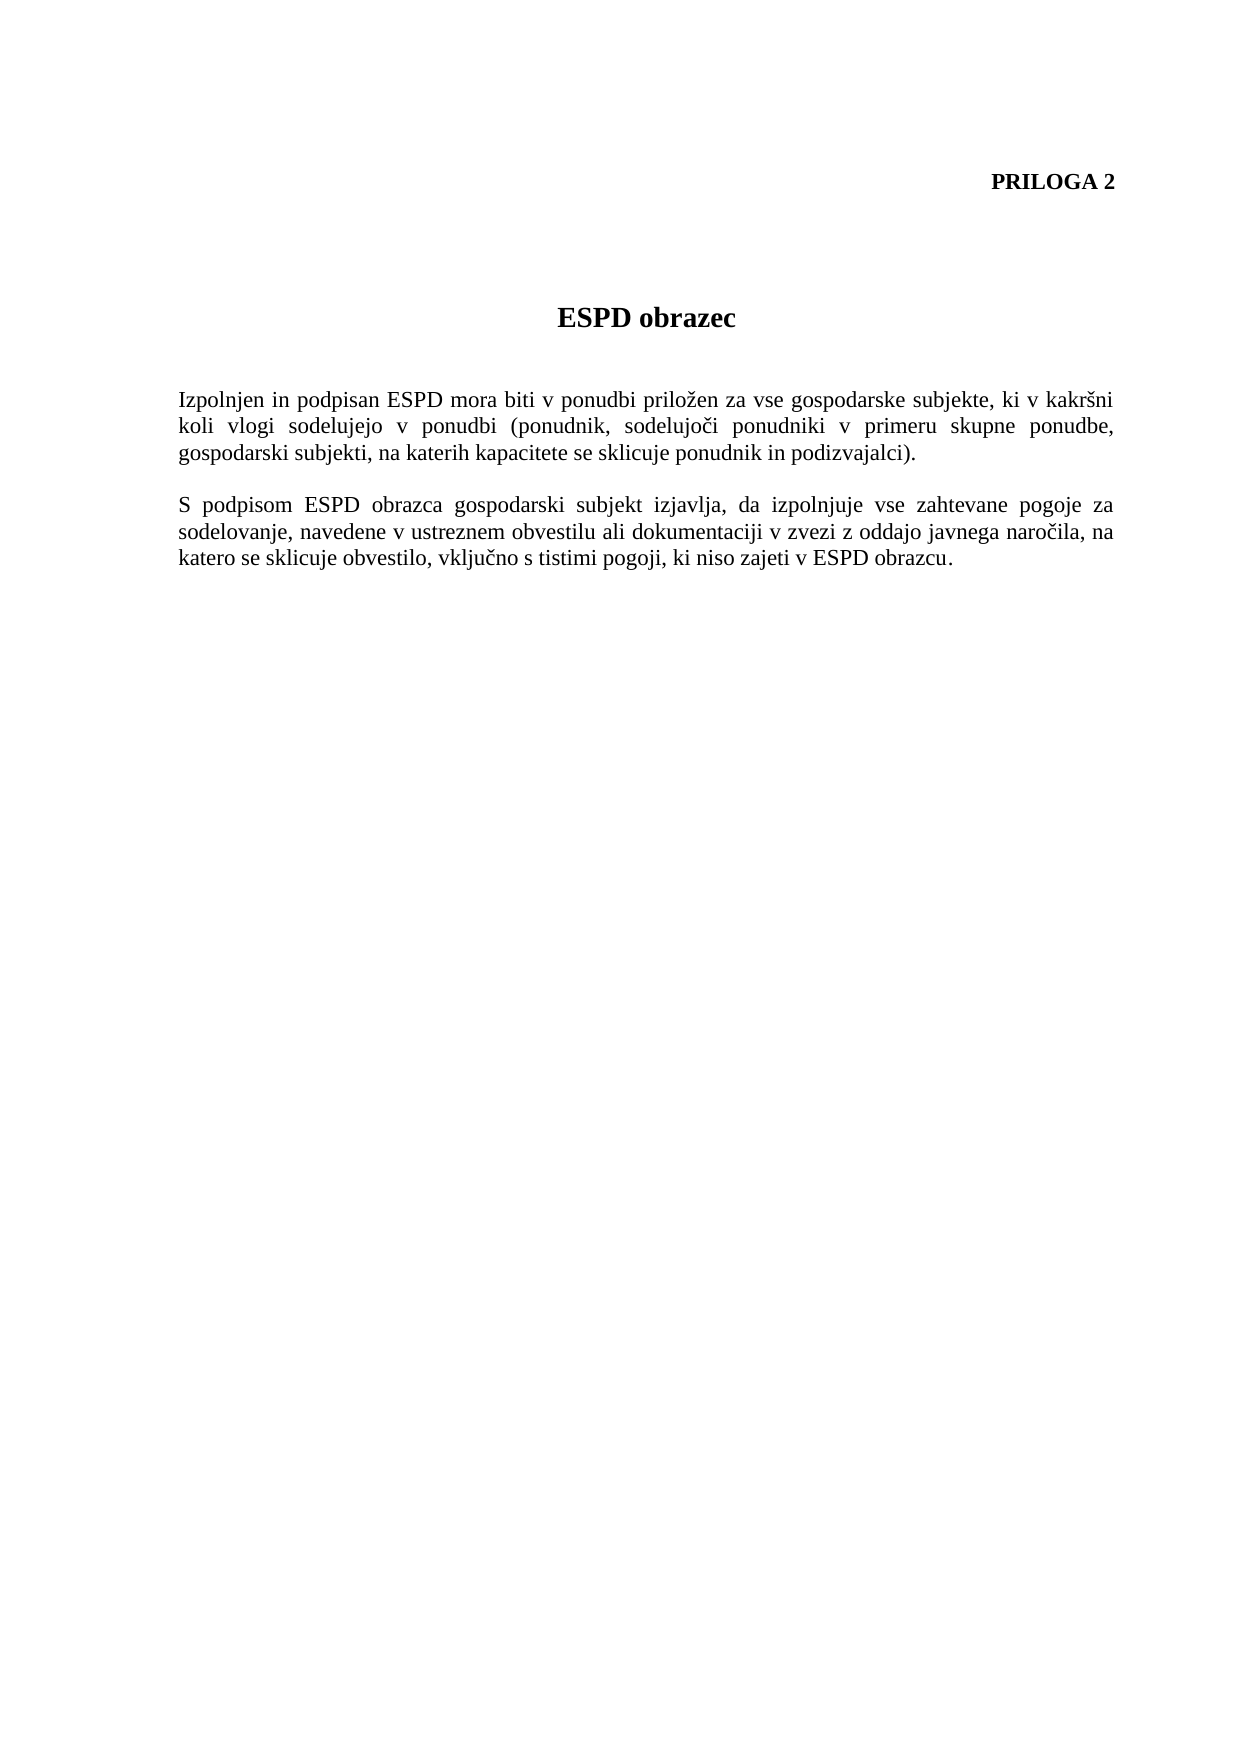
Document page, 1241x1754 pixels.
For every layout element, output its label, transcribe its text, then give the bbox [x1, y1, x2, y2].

text S podpisom ESPD obrazca gospodarski subjekt izjavlja, da izpolnjuje vse zahtevane pogoje za sodelovanje, navedene v ustreznem obvestilu ali dokumentaciji v zvezi z oddajo javnega naročila, na katero se sklicuje obvestilo, vključno s tistimi pogoji, ki niso zajeti v ESPD obrazcu. [178, 492, 1115, 571]
text ESPD obrazec [178, 300, 1115, 333]
text PRILOGA 2 [178, 168, 1115, 194]
text Izpolnjen in podpisan ESPD mora biti v ponudbi priložen za vse gospodarske subjekte, ki v kakršni koli vlogi sodelujejo v ponudbi (ponudnik, sodelujoči ponudniki v primeru skupne ponudbe, gospodarski subjekti, na katerih kapacitete se sklicuje ponudnik in podizvajalci). [178, 386, 1115, 465]
